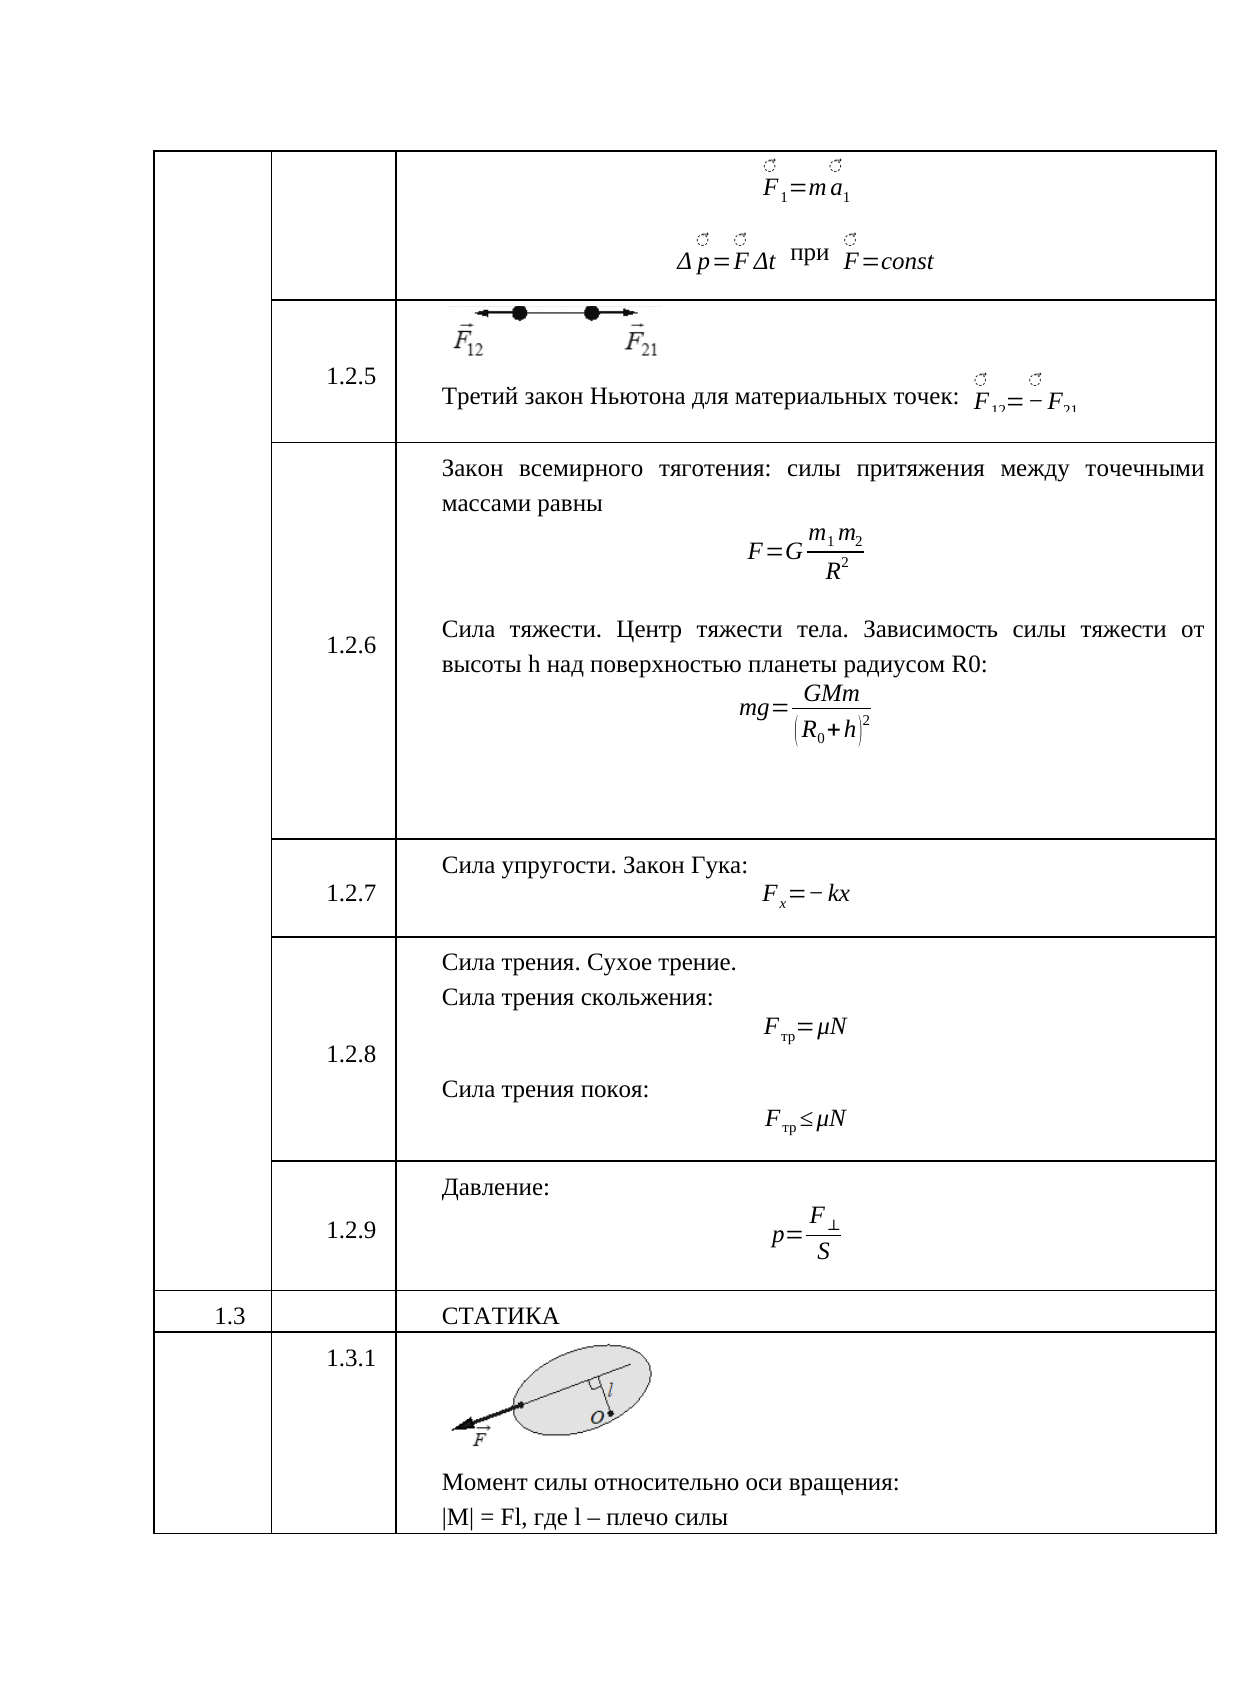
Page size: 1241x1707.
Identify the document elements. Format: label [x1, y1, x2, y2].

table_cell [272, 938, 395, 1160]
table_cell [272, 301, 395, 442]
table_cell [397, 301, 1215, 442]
picture [447, 1338, 661, 1459]
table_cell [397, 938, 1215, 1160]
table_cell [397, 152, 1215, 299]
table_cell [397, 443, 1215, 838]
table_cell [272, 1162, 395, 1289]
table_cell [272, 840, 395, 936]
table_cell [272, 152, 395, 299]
picture [447, 306, 661, 373]
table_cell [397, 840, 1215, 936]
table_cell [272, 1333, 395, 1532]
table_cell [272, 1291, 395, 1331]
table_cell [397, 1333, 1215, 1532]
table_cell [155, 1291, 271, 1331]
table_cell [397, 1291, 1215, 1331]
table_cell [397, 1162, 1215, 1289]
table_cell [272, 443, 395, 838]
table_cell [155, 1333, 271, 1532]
